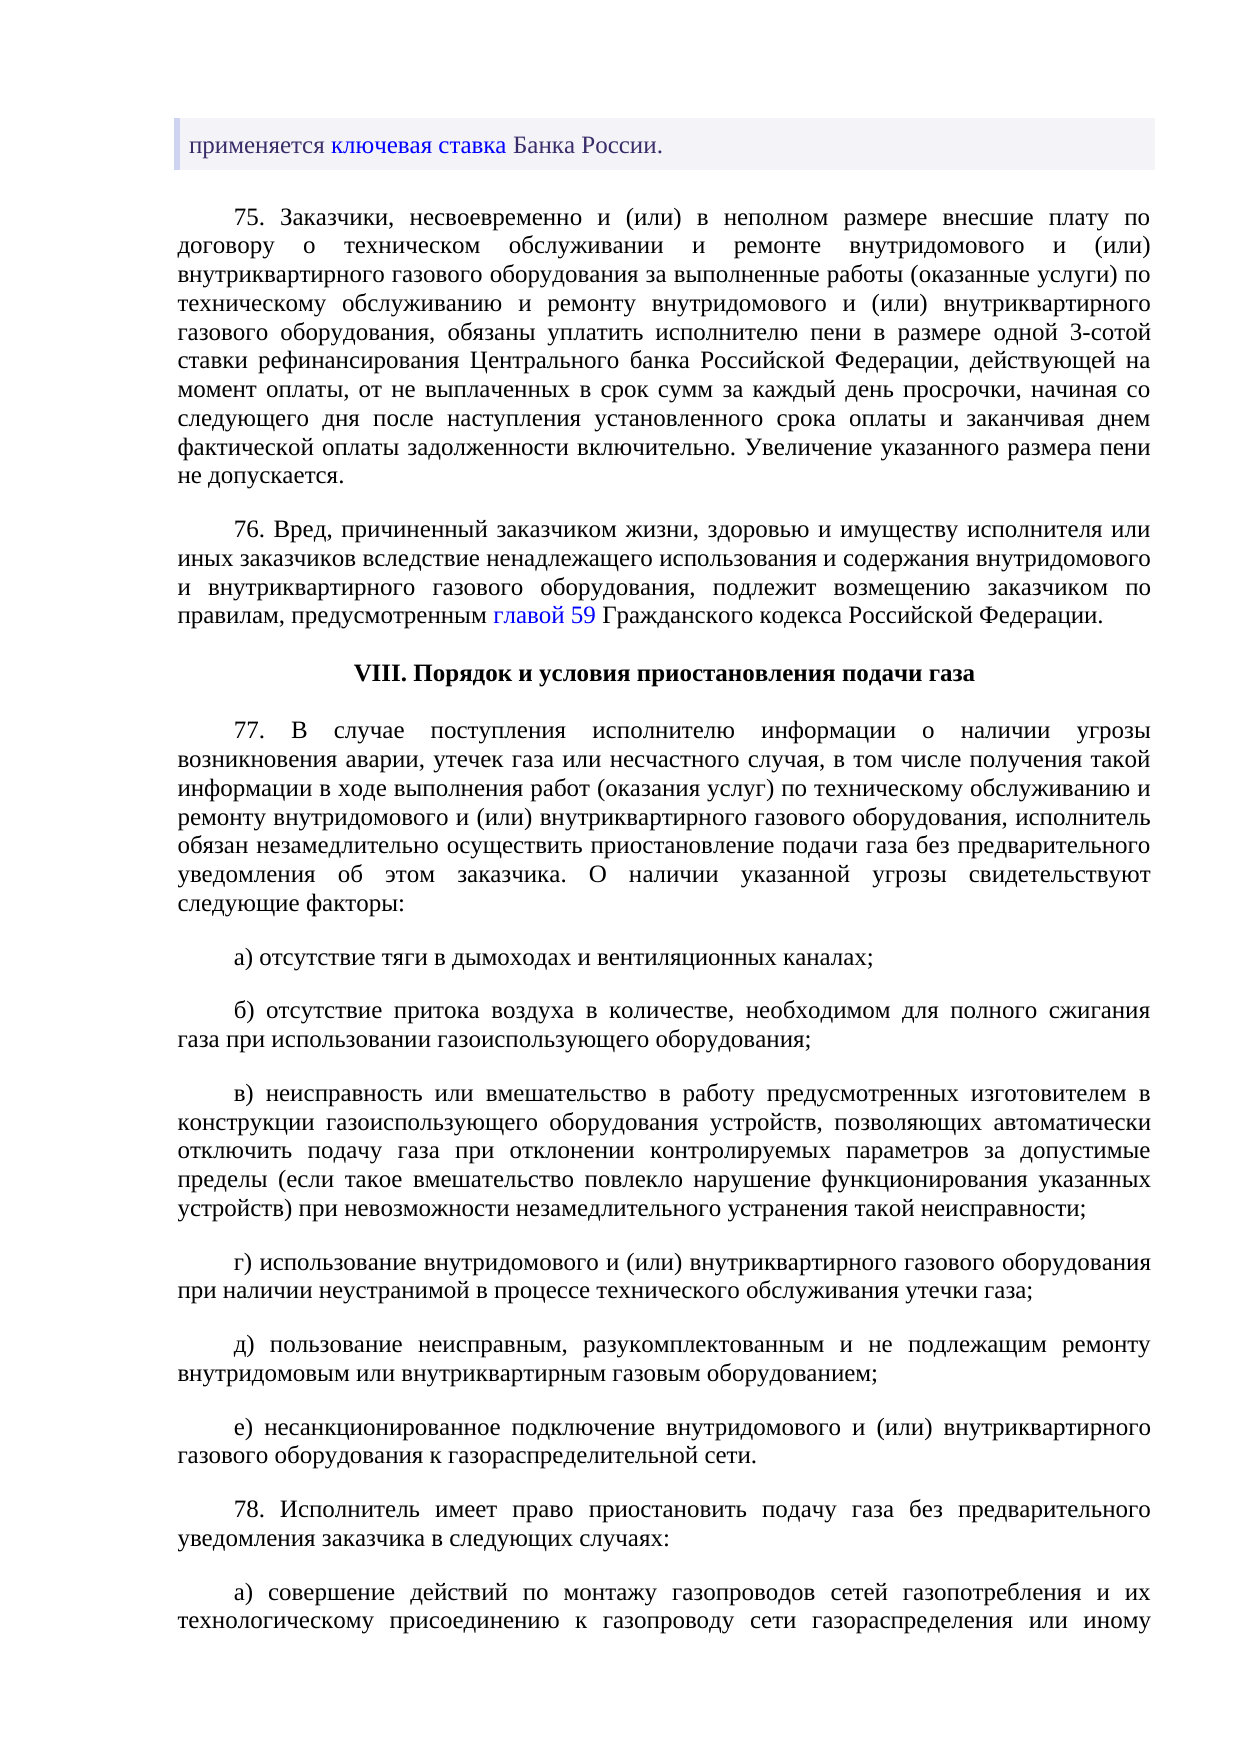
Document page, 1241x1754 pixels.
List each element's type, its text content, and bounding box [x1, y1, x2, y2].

text 78. Исполнитель имеет право приостановить подачу газа без предварительного уведомления заказчика в следующих случаях: [177, 1494, 1152, 1552]
text 77. В случае поступления исполнителю информации о наличии угрозы возникновения аварии, утечек газа или несчастного случая, в том числе получения такой информации в ходе выполнения работ (оказания услуг) по техническому обслуживанию и ремонту внутридомового и (или) внутриквартирного газового оборудования, исполнитель обязан незамедлительно осуществить приостановление подачи газа без предварительного уведомления об этом заказчика. О наличии указанной угрозы свидетельствуют следующие факторы: [177, 715, 1152, 917]
text в) неисправность или вмешательство в работу предусмотренных изготовителем в конструкции газоиспользующего оборудования устройств, позволяющих автоматически отключить подачу газа при отклонении контролируемых параметров за допустимые пределы (если такое вмешательство повлекло нарушение функционирования указанных устройств) при невозможности незамедлительного устранения такой неисправности; [177, 1078, 1152, 1222]
text д) пользование неисправным, разукомплектованным и не подлежащим ремонту внутридомовым или внутриквартирным газовым оборудованием; [177, 1329, 1152, 1387]
text 75. Заказчики, несвоевременно и (или) в неполном размере внесшие плату по договору о техническом обслуживании и ремонте внутридомового и (или) внутриквартирного газового оборудования за выполненные работы (оказанные услуги) по техническому обслуживанию и ремонту внутридомового и (или) внутриквартирного газового оборудования, обязаны уплатить исполнителю пени в размере одной 3-сотой ставки рефинансирования Центрального банка Российской Федерации, действующей на момент оплаты, от не выплаченных в срок сумм за каждый день просрочки, начиная со следующего дня после наступления установленного срока оплаты и заканчивая днем фактической оплаты задолженности включительно. Увеличение указанного размера пени не допускается. [177, 202, 1152, 489]
text 76. Вред, причиненный заказчиком жизни, здоровью и имуществу исполнителя или иных заказчиков вследствие ненадлежащего использования и содержания внутридомового и внутриквартирного газового оборудования, подлежит возмещению заказчиком по правилам, предусмотренным главой 59 Гражданского кодекса Российской Федерации. [177, 514, 1152, 629]
text г) использование внутридомового и (или) внутриквартирного газового оборудования при наличии неустранимой в процессе технического обслуживания утечки газа; [177, 1247, 1152, 1304]
title VIII. Порядок и условия приостановления подачи газа [177, 658, 1152, 687]
text а) отсутствие тяги в дымоходах и вентиляционных каналах; [177, 942, 1152, 970]
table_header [180, 118, 1149, 170]
text б) отсутствие притока воздуха в количестве, необходимом для полного сжигания газа при использовании газоиспользующего оборудования; [177, 995, 1152, 1053]
text е) несанкционированное подключение внутридомового и (или) внутриквартирного газового оборудования к газораспределительной сети. [177, 1412, 1152, 1469]
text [177, 1577, 1152, 1634]
